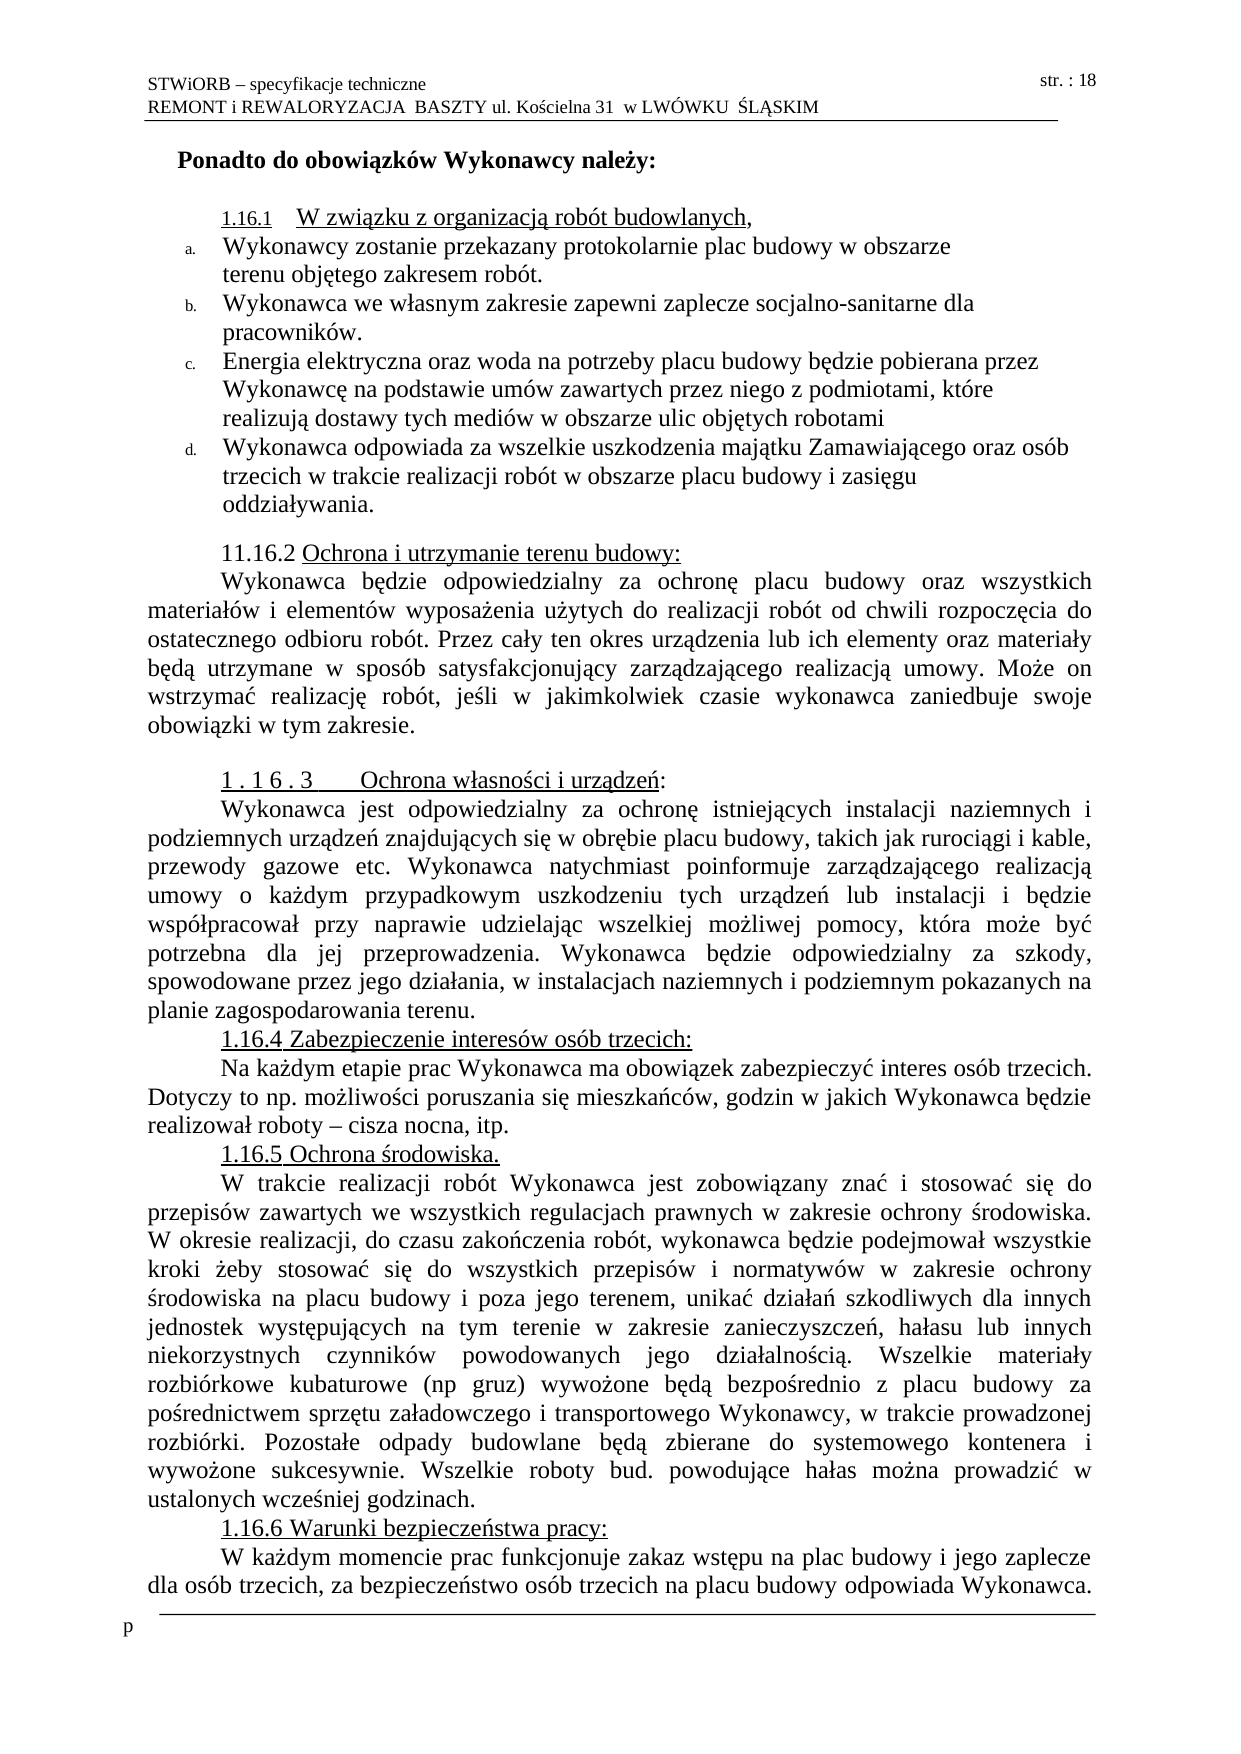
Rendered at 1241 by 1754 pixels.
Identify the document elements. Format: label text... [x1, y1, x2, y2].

text Wykonawca będzie odpowiedzialny za ochronę placu budowy oraz wszystkich materiałów i elementów wyposażenia użytych do realizacji robót od chwili rozpoczęcia do ostatecznego odbioru robót. Przez cały ten okres urządzenia lub ich elementy oraz materiały będą utrzymane w sposób satysfakcjonujący zarządzającego realizacją umowy. Może on wstrzymać realizację robót, jeśli w jakimkolwiek czasie wykonawca zaniedbuje swoje obowiązki w tym zakresie. [147, 566, 1093, 739]
text Wykonawca jest odpowiedzialny za ochronę istniejących instalacji naziemnych i podziemnych urządzeń znajdujących się w obrębie placu budowy, takich jak rurociągi i kable, przewody gazowe etc. Wykonawca natychmiast poinformuje zarządzającego realizacją umowy o każdym przypadkowym uszkodzeniu tych urządzeń lub instalacji i będzie współpracował przy naprawie udzielając wszelkiej możliwej pomocy, która może być potrzebna dla jej przeprowadzenia. Wykonawca będzie odpowiedzialny za szkody, spowodowane przez jego działania, w instalacjach naziemnych i podziemnym pokazanych na planie zagospodarowania terenu. [147, 794, 1092, 1024]
list ​Warunki bezpieczeństwa pracy: [221, 1513, 1119, 1542]
subtitle Ponadto do obowiązków Wykonawcy należy: [177, 145, 1119, 174]
text c. Energia elektryczna oraz woda na potrzeby placu budowy będzie pobierana przez Wykonawcę na podstawie umów zawartych przez niego z podmiotami, które realizują dostawy tych mediów w obszarze ulic objętych robotami [185, 346, 1085, 432]
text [147, 1542, 1092, 1599]
list ​Zabezpieczenie interesów osób trzecich: [221, 1024, 1119, 1053]
text a. Wykonawcy zostanie przekazany protokolarnie plac budowy w obszarze terenu objętego zakresem robót. [185, 231, 1019, 288]
text W trakcie realizacji robót Wykonawca jest zobowiązany znać i stosować się do przepisów zawartych we wszystkich regulacjach prawnych w zakresie ochrony środowiska. W okresie realizacji, do czasu zakończenia robót, wykonawca będzie podejmował wszystkie kroki żeby stosować się do wszystkich przepisów i normatywów w zakresie ochrony środowiska na placu budowy i poza jego terenem, unikać działań szkodliwych dla innych jednostek występujących na tym terenie w zakresie zanieczyszczeń, hałasu lub innych niekorzystnych czynników powodowanych jego działalnością. Wszelkie materiały rozbiórkowe kubaturowe (np gruz) wywożone będą bezpośrednio z placu budowy za pośrednictwem sprzętu załadowczego i transportowego Wykonawcy, w trakcie prowadzonej rozbiórki. Pozostałe odpady budowlane będą zbierane do systemowego kontenera i wywożone sukcesywnie. Wszelkie roboty bud. powodujące hałas można prowadzić w ustalonych wcześniej godzinach. [147, 1168, 1093, 1513]
text d. Wykonawca odpowiada za wszelkie uszkodzenia majątku Zamawiającego oraz osób trzecich w trakcie realizacji robót w obszarze placu budowy i zasięgu oddziaływania. [185, 432, 1075, 518]
list ​Ochrona własności i urządzeń: [221, 765, 1119, 794]
text Na każdym etapie prac Wykonawca ma obowiązek zabezpieczyć interes osób trzecich. Dotyczy to np. możliwości poruszania się mieszkańców, godzin w jakich Wykonawca będzie realizował roboty – cisza nocna, itp. [147, 1053, 1092, 1139]
text 11.16.2 Ochrona i utrzymanie terenu budowy: [221, 538, 1119, 566]
text b. Wykonawca we własnym zakresie zapewni zaplecze socjalno-sanitarne dla pracowników. [185, 288, 974, 346]
text 1.16.1 W związku z organizacją robót budowlanych, [221, 202, 1119, 231]
list ​Ochrona środowiska. [221, 1139, 1119, 1168]
